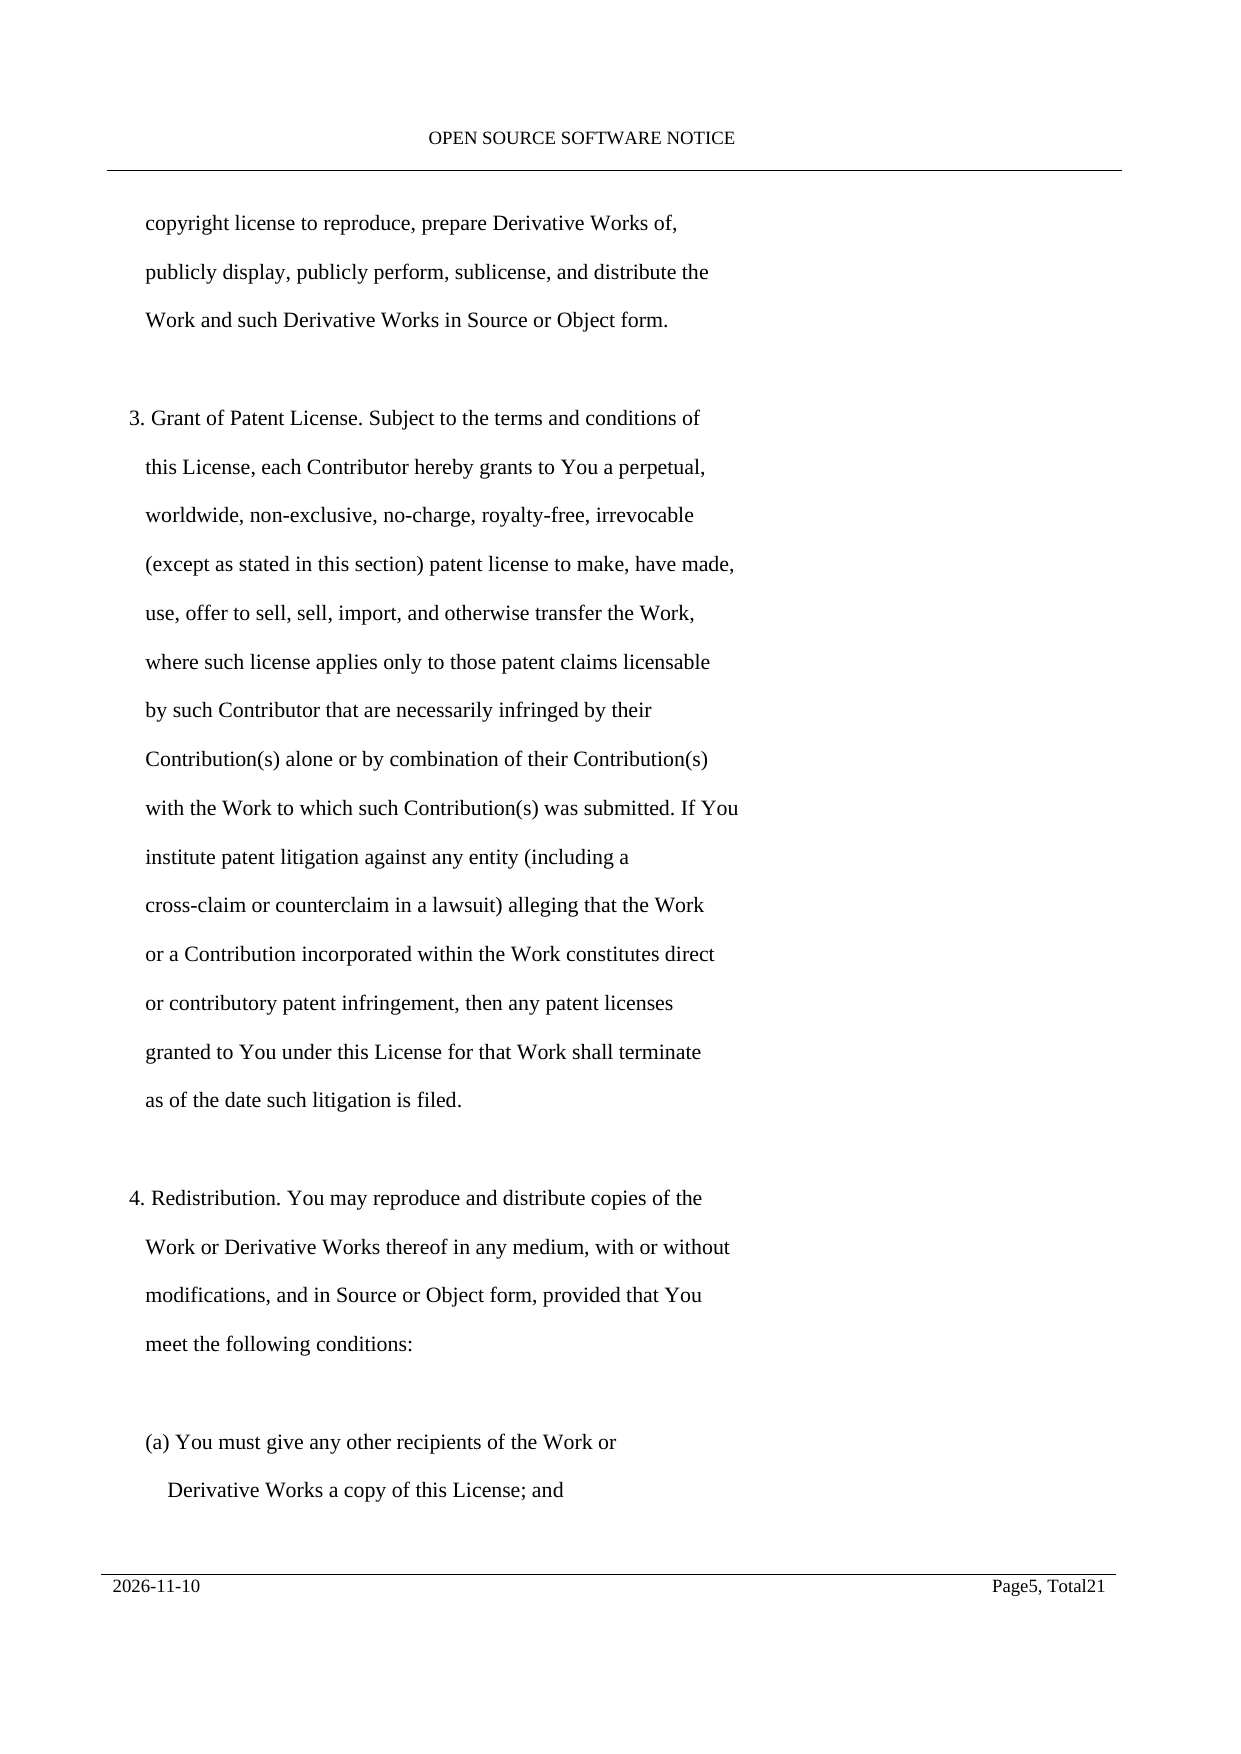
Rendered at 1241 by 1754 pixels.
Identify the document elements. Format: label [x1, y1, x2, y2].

text [112, 206, 1128, 1506]
